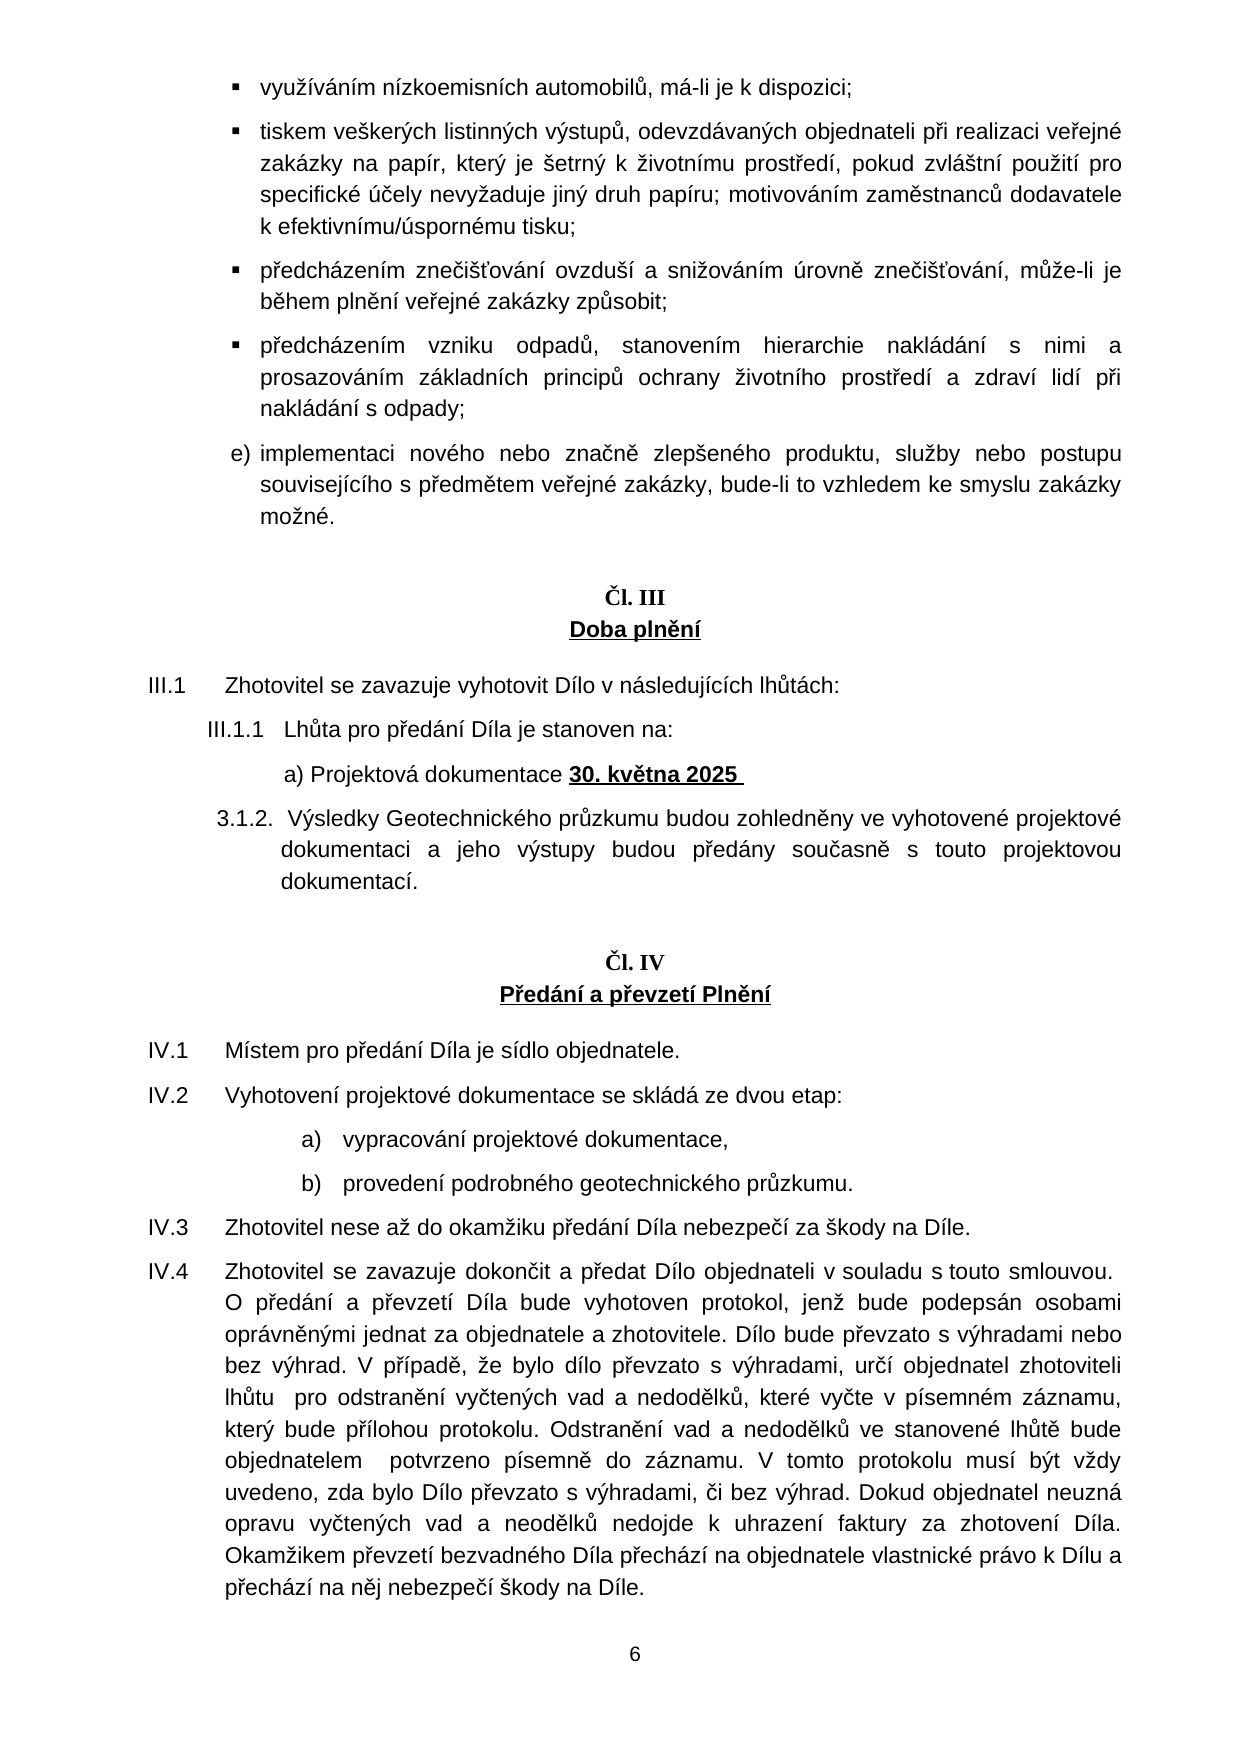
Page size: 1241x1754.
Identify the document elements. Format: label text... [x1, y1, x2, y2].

list 3.1.2. Výsledky Geotechnického průzkumu budou zohledněny ve vyhotovené projektové dokumentaci a jeho výstupy budou předány současně s touto projektovou dokumentací. [148, 804, 1122, 894]
list předcházením vzniku odpadů, stanovením hierarchie nakládání s nimi a prosazováním základních principů ochrany životního prostředí a zdraví lidí při nakládání s odpady; [230, 332, 1122, 422]
text Předání a převzetí Plnění [148, 949, 1122, 1007]
text Doba plnění [148, 584, 1122, 642]
list a) Projektová dokumentace 30. května 2025 [283, 761, 1122, 787]
list Zhotovitel se zavazuje vyhotovit Dílo v následujících lhůtách: [148, 672, 1122, 699]
list Zhotovitel nese až do okamžiku předání Díla nebezpečí za škody na Díle. [148, 1214, 1122, 1240]
list Vyhotovení projektové dokumentace se skládá ze dvou etap: [148, 1082, 1122, 1108]
list Místem pro předání Díla je sídlo objednatele. [148, 1037, 1122, 1064]
list využíváním nízkoemisních automobilů, má-li je k dispozici; [230, 74, 1122, 100]
list implementaci nového nebo značně zlepšeného produktu, služby nebo postupu souvisejícího s předmětem veřejné zakázky, bude-li to vzhledem ke smyslu zakázky možné. [230, 439, 1122, 529]
list vypracování projektové dokumentace, [301, 1126, 1122, 1152]
list předcházením znečišťování ovzduší a snižováním úrovně znečišťování, může-li je během plnění veřejné zakázky způsobit; [230, 257, 1122, 314]
list tiskem veškerých listinných výstupů, odevzdávaných objednateli při realizaci veřejné zakázky na papír, který je šetrný k životnímu prostředí, pokud zvláštní použití pro specifické účely nevyžaduje jiný druh papíru; motivováním zaměstnanců dodavatele k efektivnímu/úspornému tisku; [230, 118, 1122, 239]
list Zhotovitel se zavazuje dokončit a předat Dílo objednateli v souladu s touto smlouvou. O předání a převzetí Díla bude vyhotoven protokol, jenž bude podepsán osobami oprávněnými jednat za objednatele a zhotovitele. Dílo bude převzato s výhradami nebo bez výhrad. V případě, že bylo dílo převzato s výhradami, určí objednatel zhotoviteli lhůtu pro odstranění vyčtených vad a nedodělků, které vyčte v písemném záznamu, který bude přílohou protokolu. Odstranění vad a nedodělků ve stanovené lhůtě bude objednatelem potvrzeno písemně do záznamu. V tomto protokolu musí být vždy uvedeno, zda bylo Dílo převzato s výhradami, či bez výhrad. Dokud objednatel neuzná opravu vyčtených vad a neodělků nedojde k uhrazení faktury za zhotovení Díla. Okamžikem převzetí bezvadného Díla přechází na objednatele vlastnické právo k Dílu a přechází na něj nebezpečí škody na Díle. [148, 1258, 1122, 1600]
list Lhůta pro předání Díla je stanoven na: [207, 716, 1122, 743]
list provedení podrobného geotechnického průzkumu. [301, 1170, 1122, 1196]
